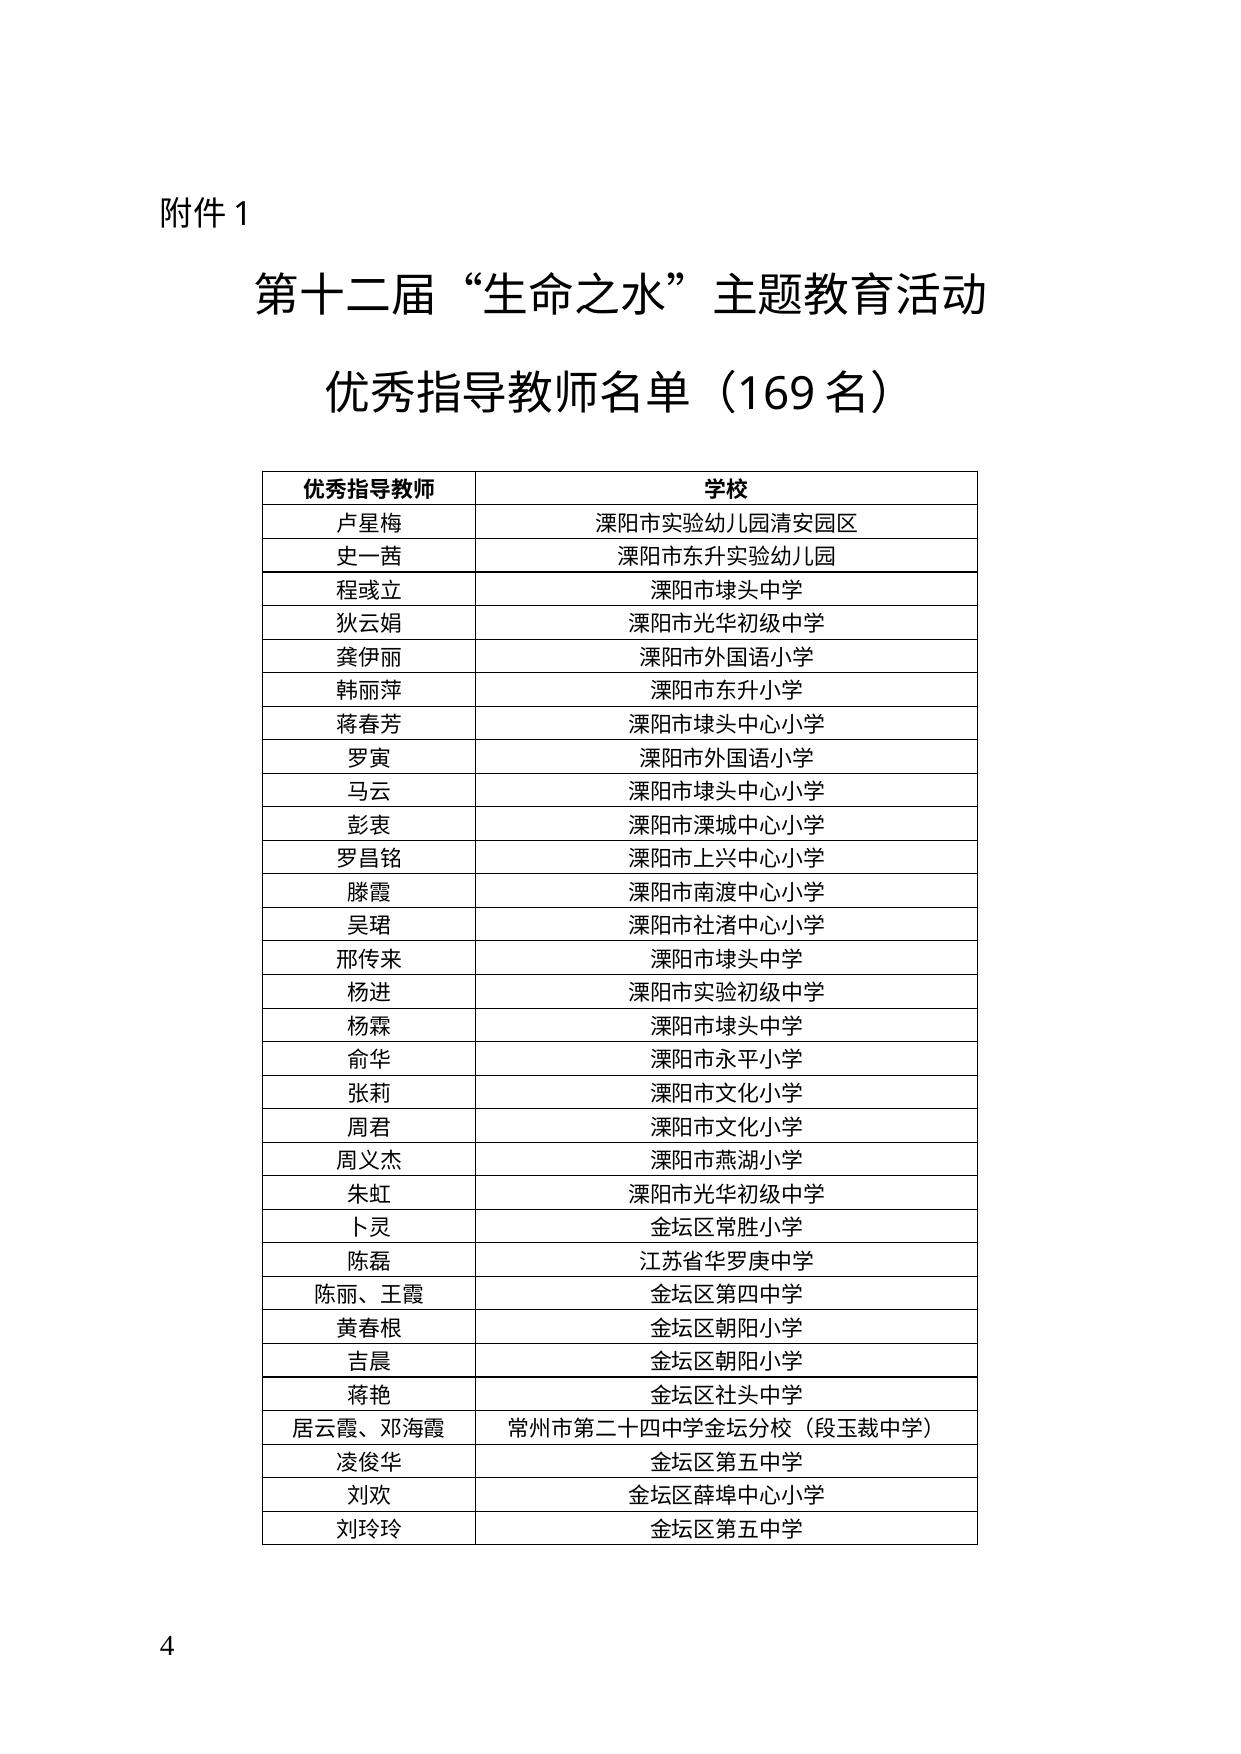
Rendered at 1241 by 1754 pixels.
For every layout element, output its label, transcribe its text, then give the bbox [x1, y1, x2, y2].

table_cell 溧阳市文化小学 [476, 1109, 977, 1142]
table_cell 张莉 [263, 1076, 475, 1108]
table_cell 程彧立 [263, 573, 475, 605]
table_cell 溧阳市埭头中学 [476, 573, 977, 605]
table_cell 金坛区第五中学 [476, 1512, 977, 1544]
table_cell 龚伊丽 [263, 640, 475, 672]
table_cell 金坛区朝阳小学 [476, 1310, 977, 1343]
table_cell 周义杰 [263, 1143, 475, 1175]
table_cell 黄春根 [263, 1310, 475, 1343]
table_cell 溧阳市东升小学 [476, 673, 977, 706]
table_cell 刘玲玲 [263, 1512, 475, 1544]
table_cell 周君 [263, 1109, 475, 1142]
table_cell 狄云娟 [263, 606, 475, 638]
table_cell 卢星梅 [263, 505, 475, 538]
table_cell 溧阳市实验初级中学 [476, 975, 977, 1007]
table_cell 金坛区朝阳小学 [476, 1344, 977, 1376]
table_cell 彭衷 [263, 807, 475, 840]
table_cell 溧阳市外国语小学 [476, 740, 977, 773]
table_cell 江苏省华罗庚中学 [476, 1243, 977, 1276]
table_cell 韩丽萍 [263, 673, 475, 706]
table_cell 溧阳市东升实验幼儿园 [476, 539, 977, 571]
table_cell 溧阳市外国语小学 [476, 640, 977, 672]
table_cell 陈丽、王霞 [263, 1277, 475, 1309]
table_cell 杨霖 [263, 1009, 475, 1041]
table_cell 朱虹 [263, 1176, 475, 1209]
table_cell 金坛区社头中学 [476, 1378, 977, 1410]
table_cell 卜灵 [263, 1210, 475, 1242]
table_cell 金坛区第五中学 [476, 1445, 977, 1477]
table_cell 邢传来 [263, 941, 475, 974]
table_cell 罗寅 [263, 740, 475, 773]
table_cell 刘欢 [263, 1478, 475, 1511]
table_cell 溧阳市埭头中学 [476, 1009, 977, 1041]
text 优秀指导教师名单（169名） [159, 341, 1081, 438]
table_cell 金坛区第四中学 [476, 1277, 977, 1309]
table_cell 滕霞 [263, 874, 475, 907]
table_cell 马云 [263, 774, 475, 806]
table_cell 溧阳市埭头中心小学 [476, 774, 977, 806]
table_cell 溧阳市南渡中心小学 [476, 874, 977, 907]
table_cell 溧阳市光华初级中学 [476, 1176, 977, 1209]
table_header 学校 [476, 472, 977, 504]
table_cell 陈磊 [263, 1243, 475, 1276]
table_cell 常州市第二十四中学金坛分校（段玉裁中学） [476, 1411, 977, 1443]
table_cell 罗昌铭 [263, 841, 475, 873]
table_cell 溧阳市上兴中心小学 [476, 841, 977, 873]
text 附件1 [159, 178, 1081, 243]
table_cell 史一茜 [263, 539, 475, 571]
table_cell 金坛区薛埠中心小学 [476, 1478, 977, 1511]
table_cell 溧阳市永平小学 [476, 1042, 977, 1074]
table_header 优秀指导教师 [263, 472, 475, 504]
table_cell 溧阳市实验幼儿园清安园区 [476, 505, 977, 538]
table_cell 金坛区常胜小学 [476, 1210, 977, 1242]
table_cell 溧阳市文化小学 [476, 1076, 977, 1108]
table_cell 蒋春芳 [263, 707, 475, 739]
table_cell 溧阳市埭头中学 [476, 941, 977, 974]
table_cell 居云霞、邓海霞 [263, 1411, 475, 1443]
table_cell 凌俊华 [263, 1445, 475, 1477]
table_cell 杨进 [263, 975, 475, 1007]
text 第十二届“生命之水”主题教育活动 [159, 243, 1081, 341]
table_cell 溧阳市光华初级中学 [476, 606, 977, 638]
table_cell 吉晨 [263, 1344, 475, 1376]
table_cell 吴珺 [263, 908, 475, 940]
table_cell 蒋艳 [263, 1378, 475, 1410]
table_cell 俞华 [263, 1042, 475, 1074]
table_cell 溧阳市燕湖小学 [476, 1143, 977, 1175]
table_cell 溧阳市溧城中心小学 [476, 807, 977, 840]
table_cell 溧阳市社渚中心小学 [476, 908, 977, 940]
table_cell 溧阳市埭头中心小学 [476, 707, 977, 739]
